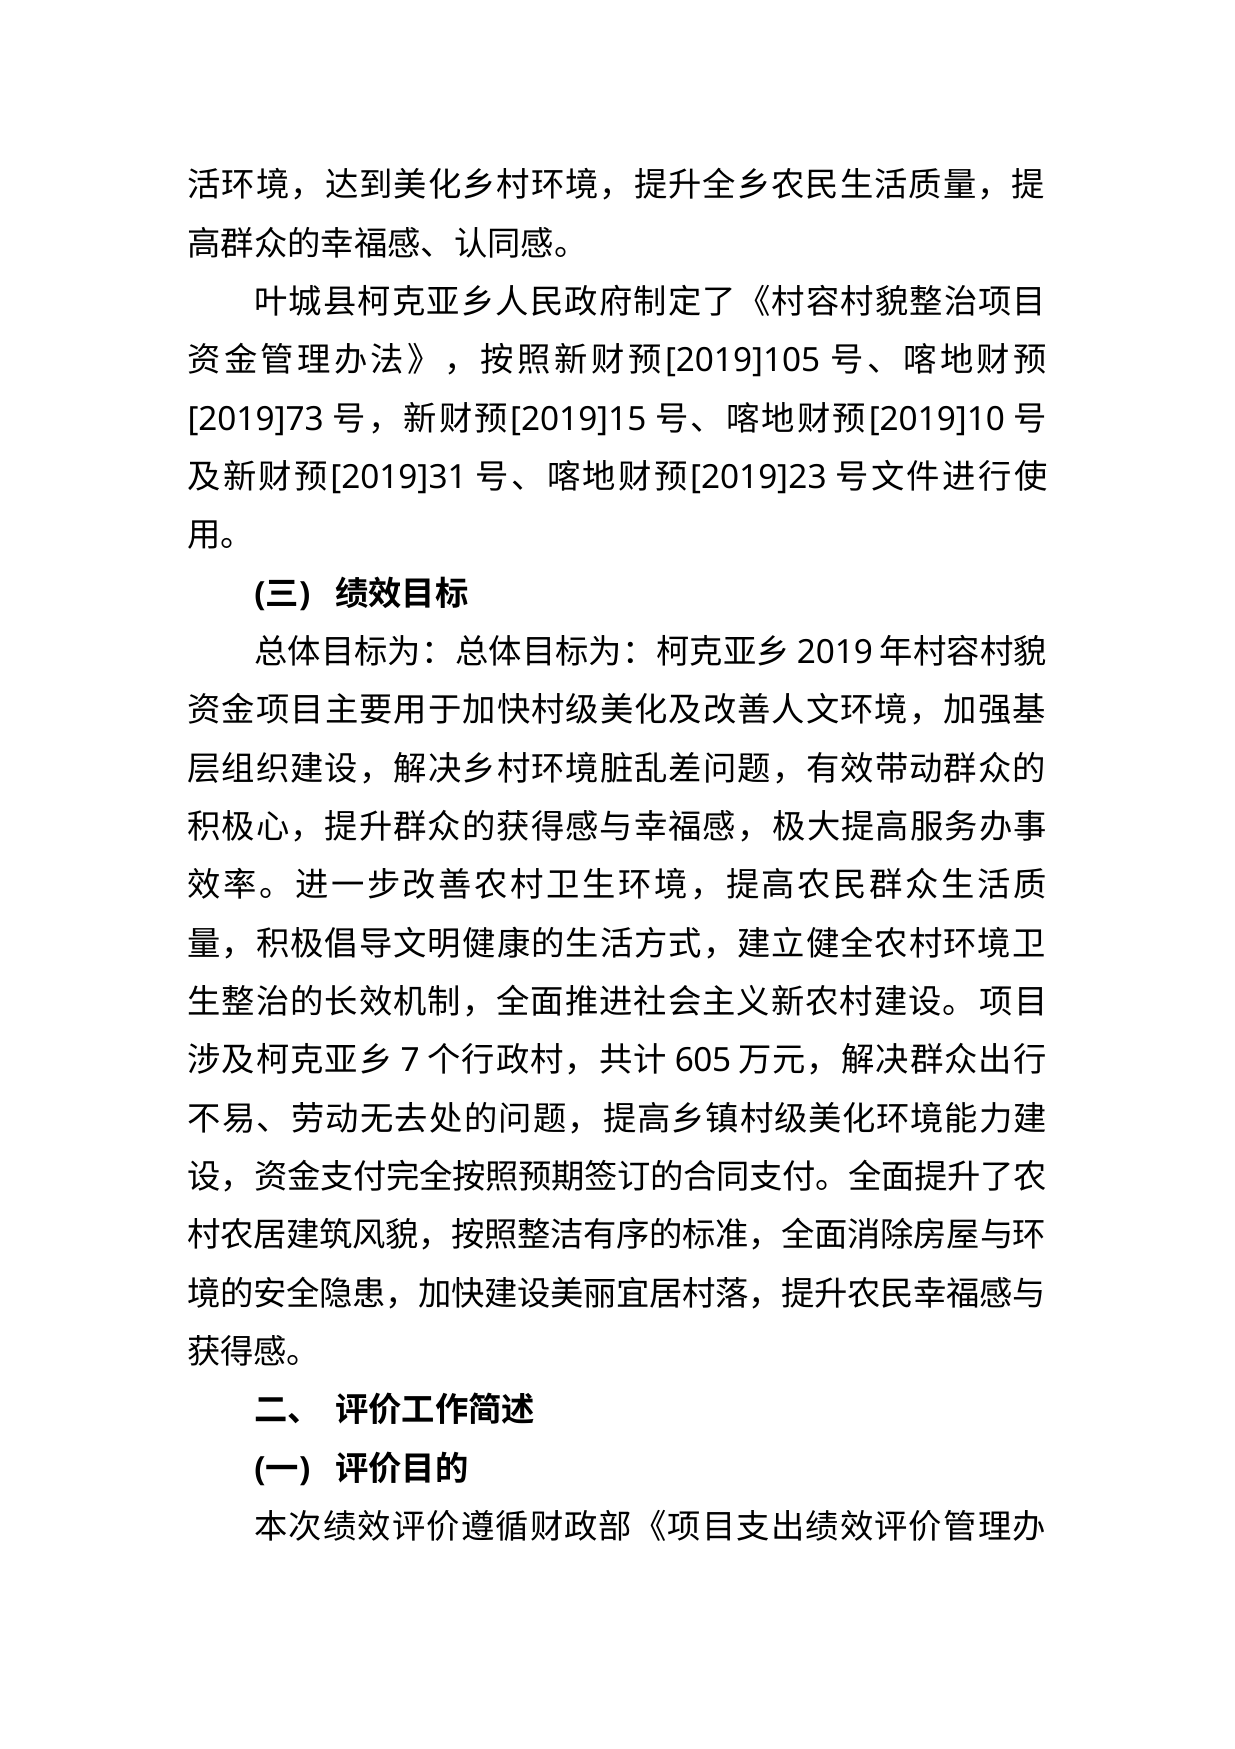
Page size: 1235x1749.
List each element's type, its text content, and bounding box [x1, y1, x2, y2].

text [187, 150, 1047, 267]
list 评价目的 [187, 1433, 1047, 1492]
list 评价工作简述 [187, 1375, 1047, 1433]
text 总体目标为：总体目标为：柯克亚乡2019年村容村貌资金项目主要用于加快村级美化及改善人文环境，加强基层组织建设，解决乡村环境脏乱差问题，有效带动群众的积极心，提升群众的获得感与幸福感，极大提高服务办事效率。进一步改善农村卫生环境，提高农民群众生活质量，积极倡导文明健康的生活方式，建立健全农村环境卫生整治的长效机制，全面推进社会主义新农村建设。项目涉及柯克亚乡7个行政村，共计605万元，解决群众出行不易、劳动无去处的问题，提高乡镇村级美化环境能力建设，资金支付完全按照预期签订的合同支付。全面提升了农村农居建筑风貌，按照整洁有序的标准，全面消除房屋与环境的安全隐患，加快建设美丽宜居村落，提升农民幸福感与获得感。 [187, 617, 1047, 1375]
text 绩效目标 [187, 558, 1047, 617]
text 叶城县柯克亚乡人民政府制定了《村容村貌整治项目资金管理办法》，按照新财预[2019]105号、喀地财预[2019]73号，新财预[2019]15号、喀地财预[2019]10号及新财预[2019]31号、喀地财预[2019]23号文件进行使用。 [187, 267, 1047, 558]
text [187, 1492, 1047, 1550]
